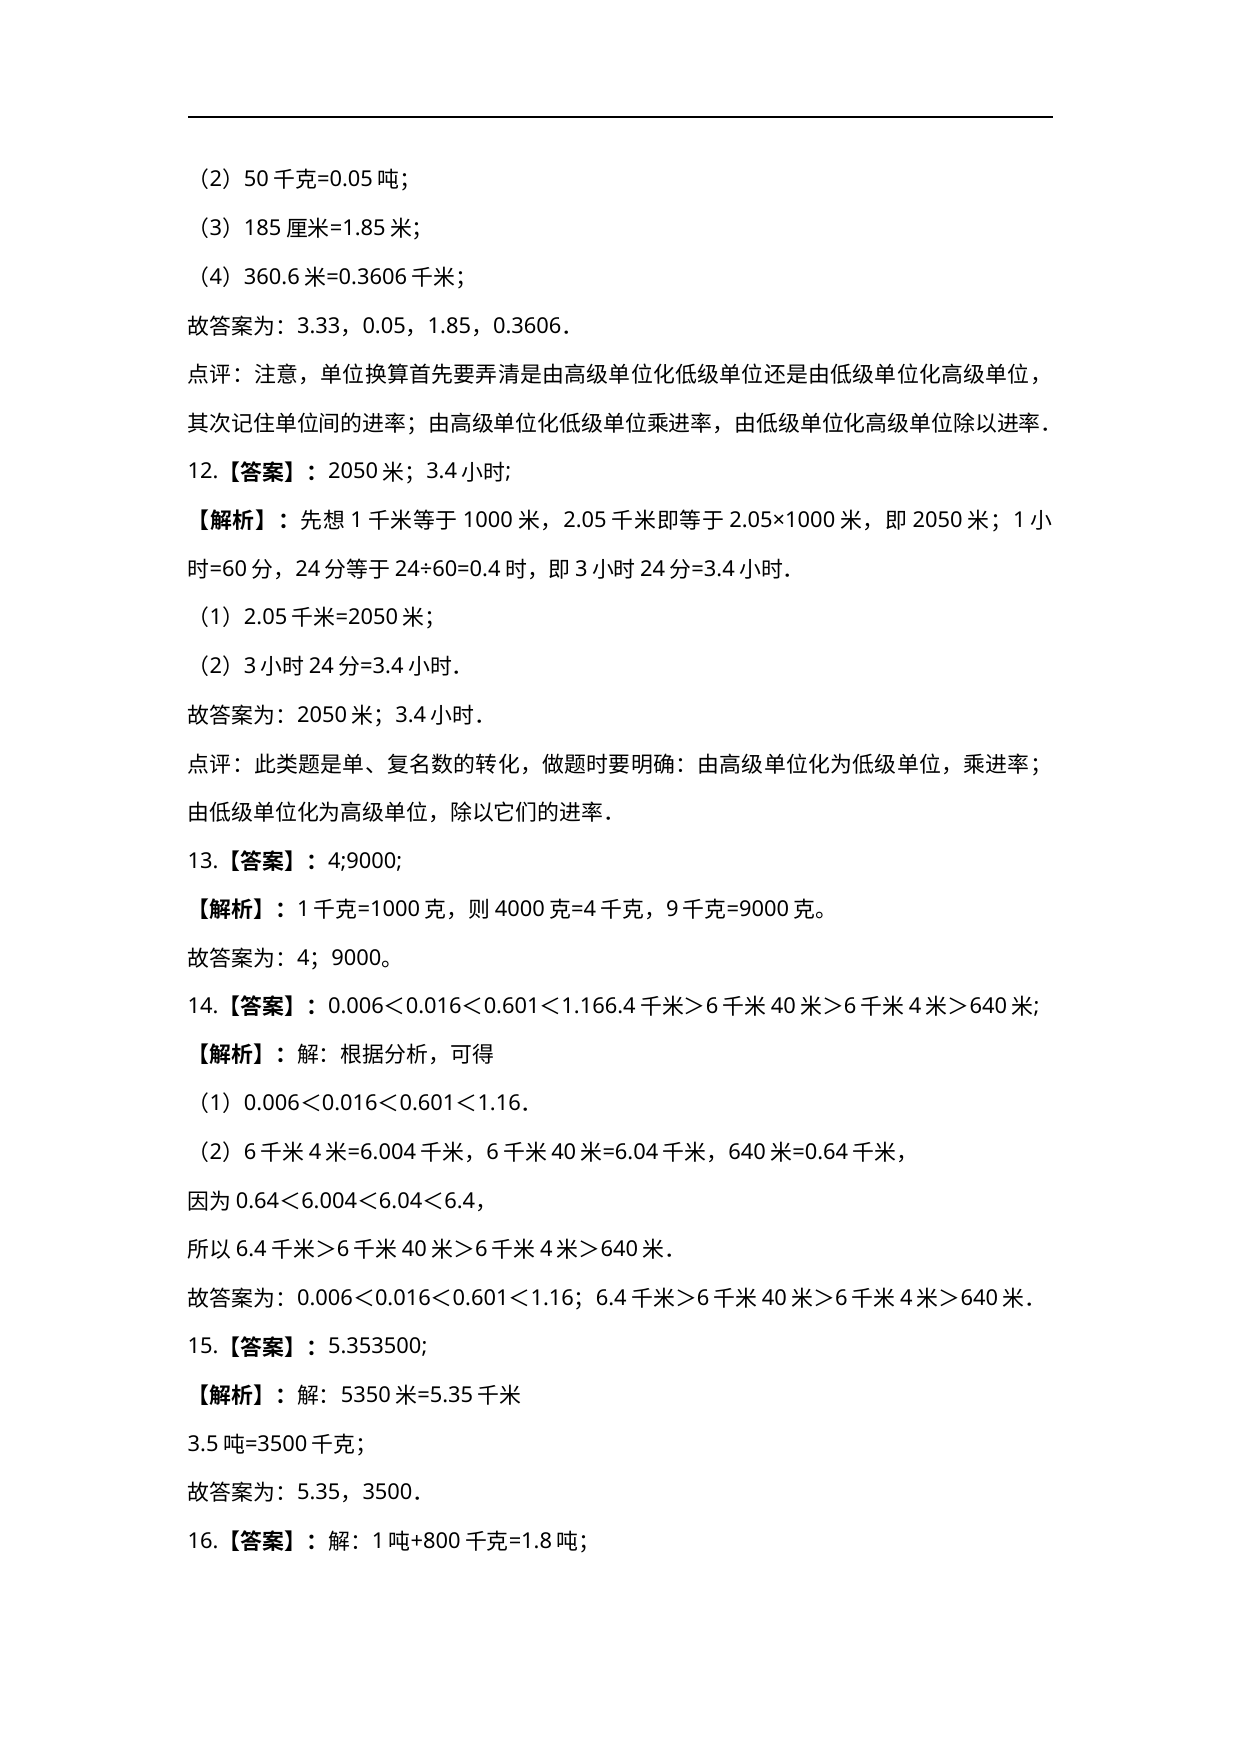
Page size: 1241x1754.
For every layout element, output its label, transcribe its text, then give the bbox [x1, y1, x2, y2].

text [187, 1523, 1053, 1556]
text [187, 162, 1053, 438]
text 14.【答案】：0.006＜0.016＜0.601＜1.166.4千米＞6千米40米＞6千米4米＞640米; [187, 989, 1053, 1021]
text 12.【答案】：2050米；3.4小时; [187, 454, 1053, 487]
text 15.【答案】：5.353500; [187, 1329, 1053, 1362]
text 【解析】：先想1千米等于1000米，2.05千米即等于2.05×1000米，即2050米；1小时=60分，24分等于24÷60=0.4时，即3小时24分=3.4小时． （1）2.05千米=2050米； （2）3小时24分=3.4小时． 故答案为：2050米；3.4小时． 点评：此类题是单、复名数的转化，做题时要明确：由高级单位化为低级单位，乘进率；由低级单位化为高级单位，除以它们的进率． [187, 502, 1053, 827]
text 【解析】：解：根据分析，可得 （1）0.006＜0.016＜0.601＜1.16． （2）6千米4米=6.004千米，6千米40米=6.04千米，640米=0.64千米， 因为0.64＜6.004＜6.04＜6.4， 所以6.4千米＞6千米40米＞6千米4米＞640米． 故答案为：0.006＜0.016＜0.601＜1.16；6.4千米＞6千米40米＞6千米4米＞640米． [187, 1037, 1053, 1313]
text 【解析】：解：5350米=5.35千米 3.5吨=3500千克； 故答案为：5.35，3500． [187, 1377, 1053, 1507]
text 【解析】：1千克=1000克，则4000克=4千克，9千克=9000克。 故答案为：4；9000。 [187, 892, 1053, 973]
text 13.【答案】：4;9000; [187, 843, 1053, 876]
